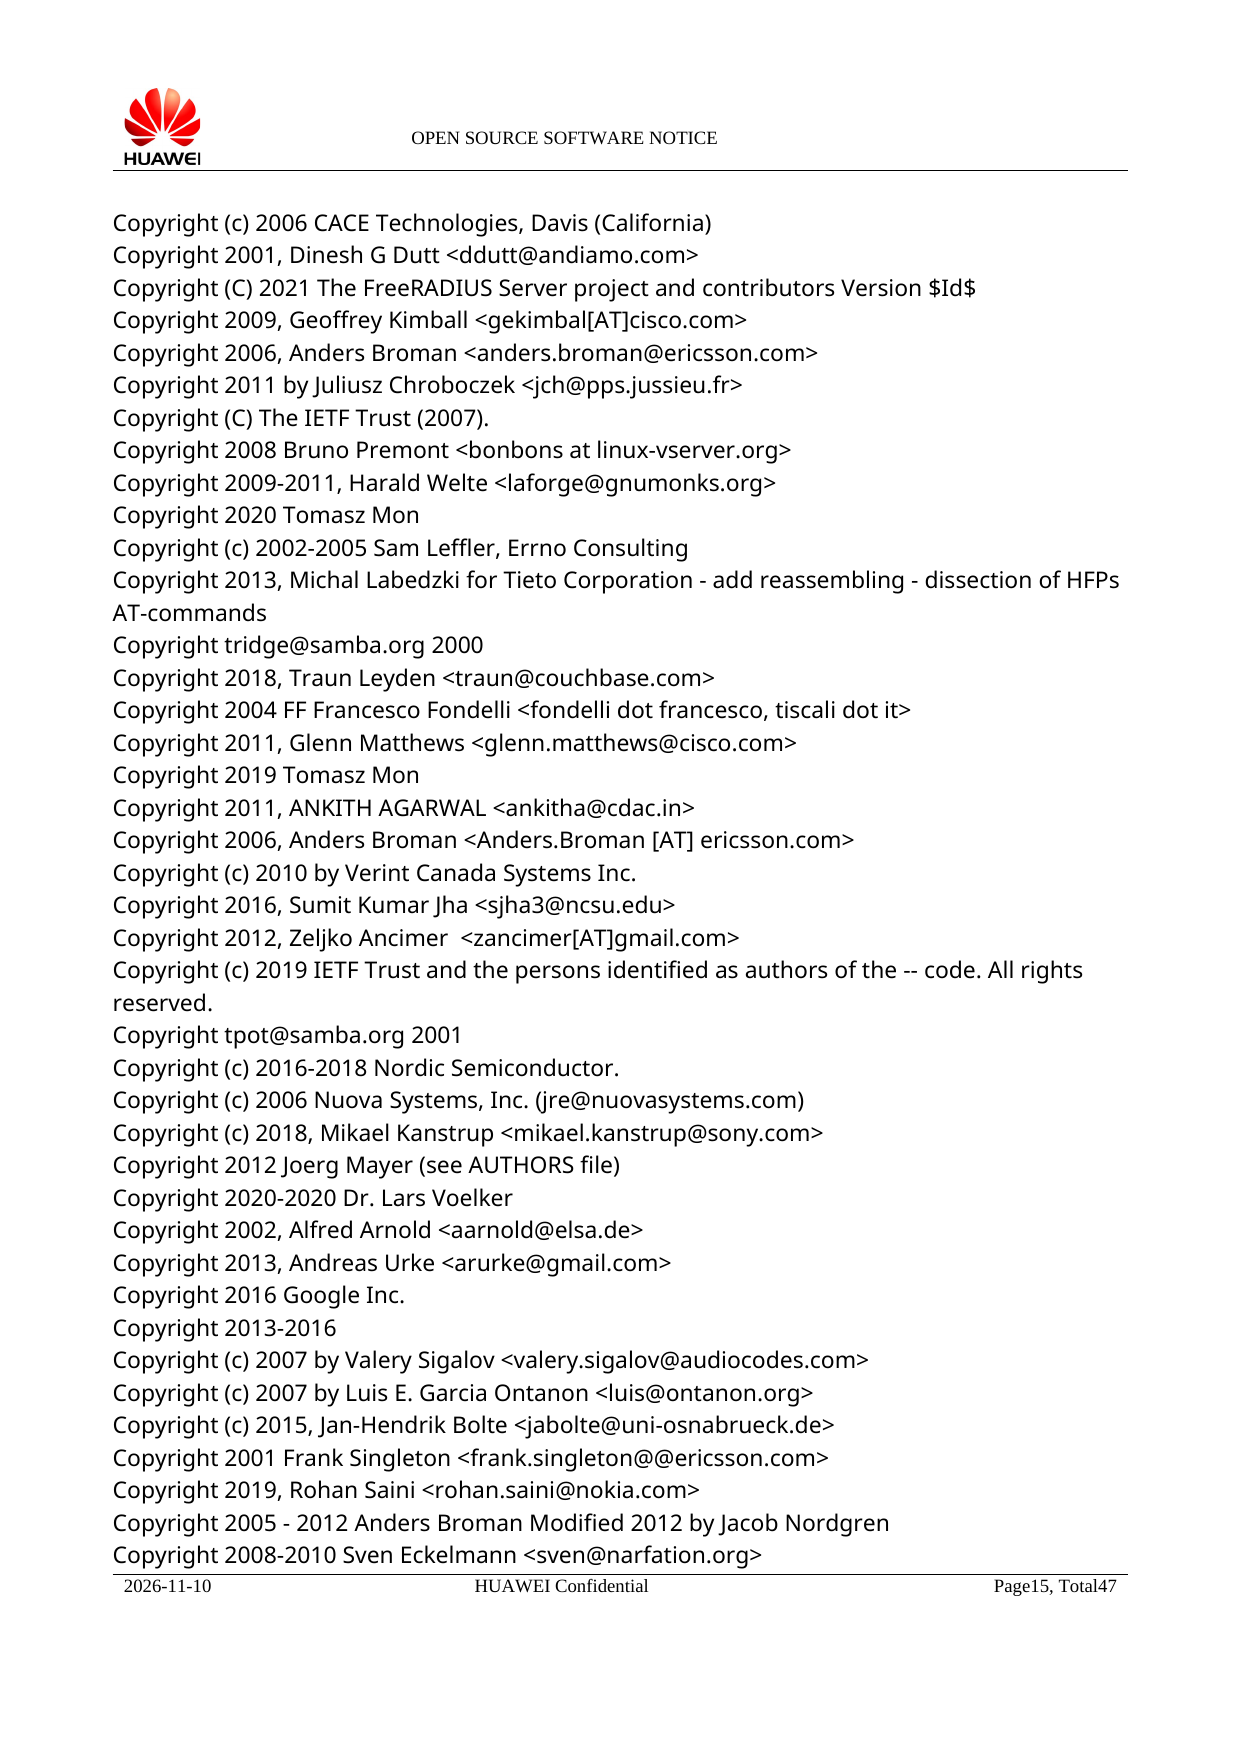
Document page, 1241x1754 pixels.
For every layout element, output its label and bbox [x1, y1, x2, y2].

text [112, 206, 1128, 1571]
picture [124, 88, 201, 165]
